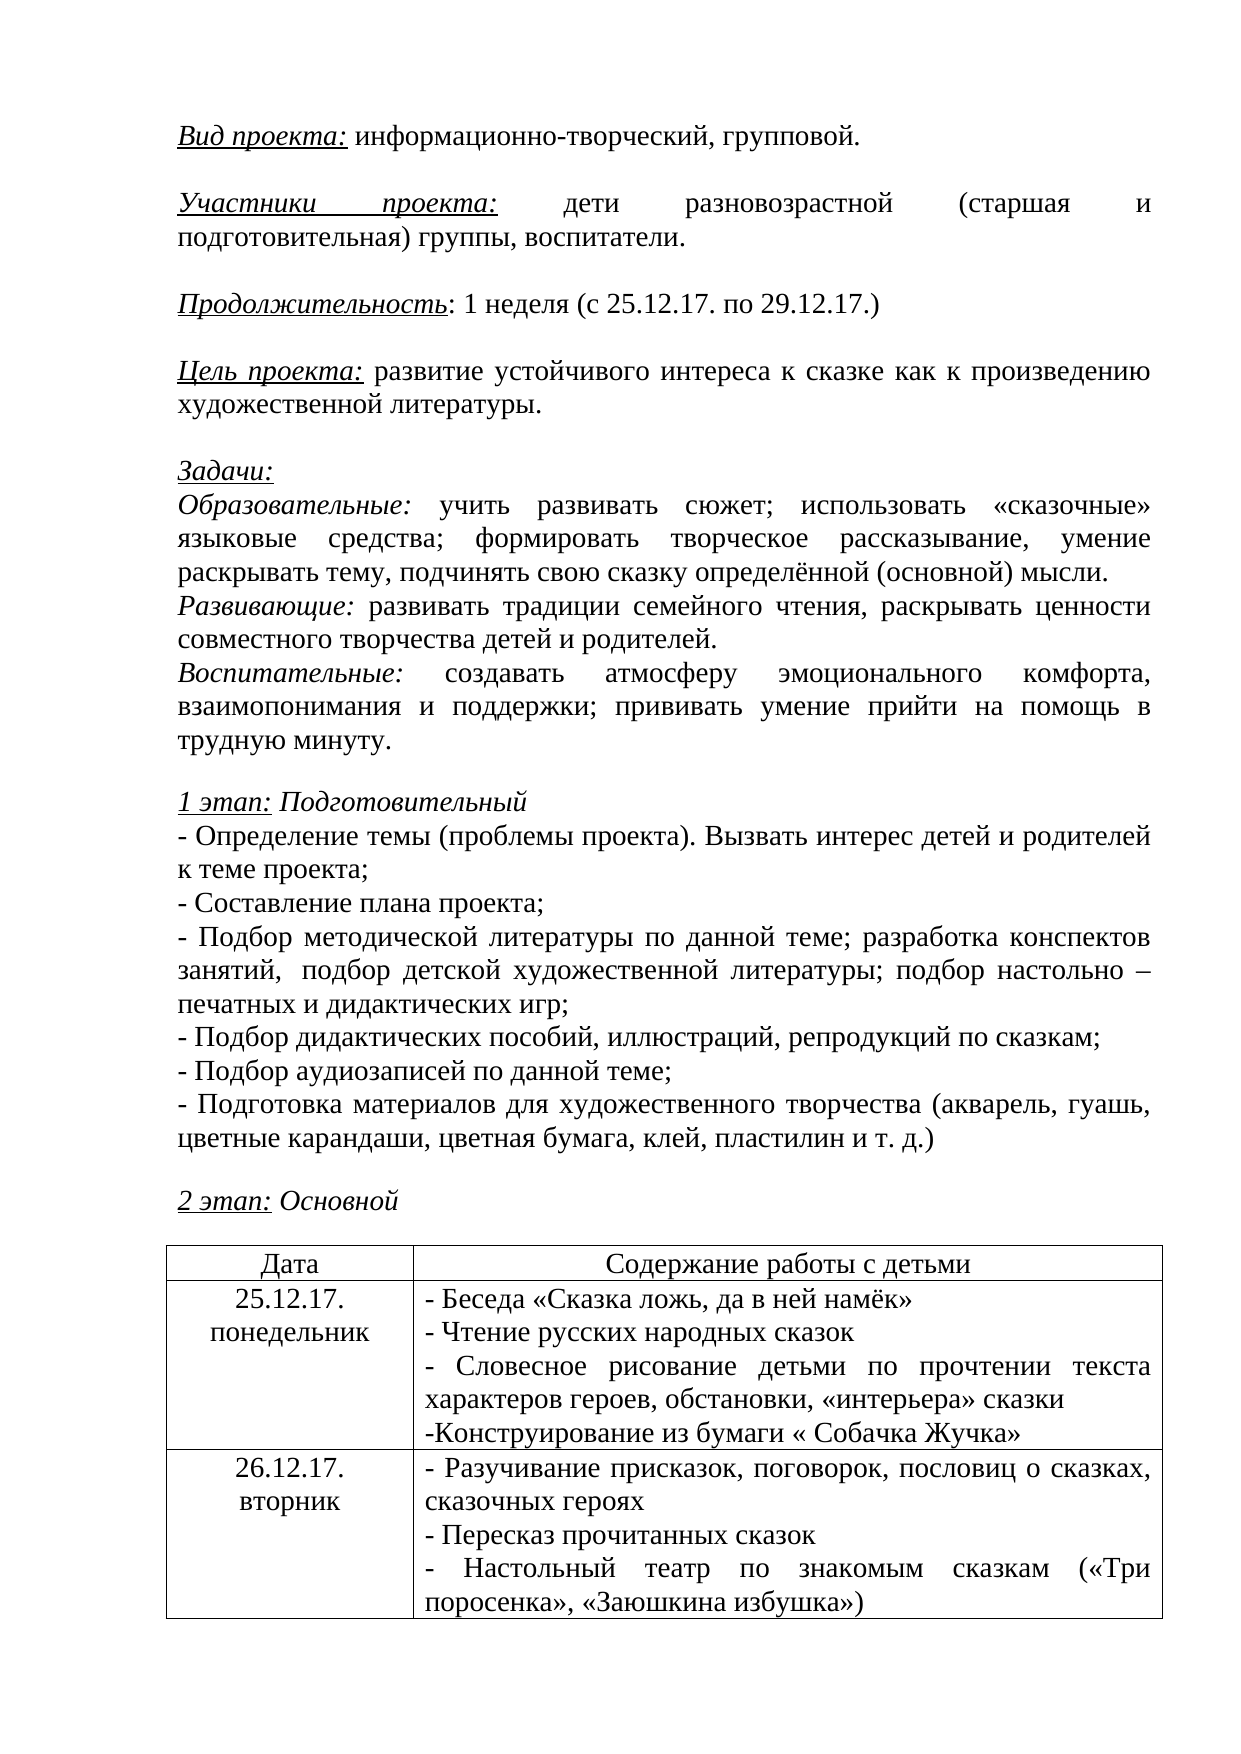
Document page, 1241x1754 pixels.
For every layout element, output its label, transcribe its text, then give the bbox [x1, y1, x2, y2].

text Развивающие: развивать традиции семейного чтения, раскрывать ценности совместного творчества детей и родителей. [177, 588, 1152, 655]
text - Подбор аудиозаписей по данной теме; [177, 1053, 1152, 1086]
table_cell 26.12.17. вторник [167, 1450, 413, 1617]
text Задачи: [177, 453, 1152, 487]
table_cell 25.12.17. понедельник [167, 1281, 413, 1449]
table_header Дата [167, 1246, 413, 1280]
table_header Содержание работы с детьми [414, 1246, 1162, 1280]
text Вид проекта: информационно-творческий, групповой. [177, 118, 1152, 152]
text Образовательные: учить развивать сюжет; использовать «сказочные» языковые средства; формировать творческое рассказывание, умение раскрывать тему, подчинять свою сказку определённой (основной) мысли. [177, 487, 1152, 588]
table_cell - Беседа «Сказка ложь, да в ней намёк» - Чтение русских народных сказок - Словесное рисование детьми по прочтении текста характеров героев, обстановки, «интерьера» сказки -Конструирование из бумаги « Собачка Жучка» [414, 1281, 1162, 1449]
text - Подбор дидактических пособий, иллюстраций, репродукций по сказкам; [177, 1019, 1152, 1053]
text Продолжительность: 1 неделя (с 25.12.17. по 29.12.17.) [177, 286, 1152, 319]
text - Составление плана проекта; [177, 885, 1152, 919]
text - Определение темы (проблемы проекта). Вызвать интерес детей и родителей к теме проекта; [177, 818, 1152, 885]
table_cell - Разучивание присказок, поговорок, пословиц о сказках, сказочных героях - Пересказ прочитанных сказок - Настольный театр по знакомым сказкам («Три поросенка», «Заюшкина избушка») [414, 1450, 1162, 1617]
text Цель проекта: развитие устойчивого интереса к сказке как к произведению художественной литературы. [177, 353, 1152, 420]
text Воспитательные: создавать атмосферу эмоционального комфорта, взаимопонимания и поддержки; прививать умение прийти на помощь в трудную минуту. [177, 655, 1152, 755]
text Участники проекта: дети разновозрастной (старшая и подготовительная) группы, воспитатели. [177, 185, 1152, 252]
text - Подготовка материалов для художественного творчества (акварель, гуашь, цветные карандаши, цветная бумага, клей, пластилин и т. д.) [177, 1086, 1152, 1153]
text 1 этап: Подготовительный [177, 784, 1152, 818]
text 2 этап: Основной [177, 1183, 1152, 1216]
text - Подбор методической литературы по данной теме; разработка конспектов занятий, подбор детской художественной литературы; подбор настольно – печатных и дидактических игр; [177, 919, 1152, 1019]
